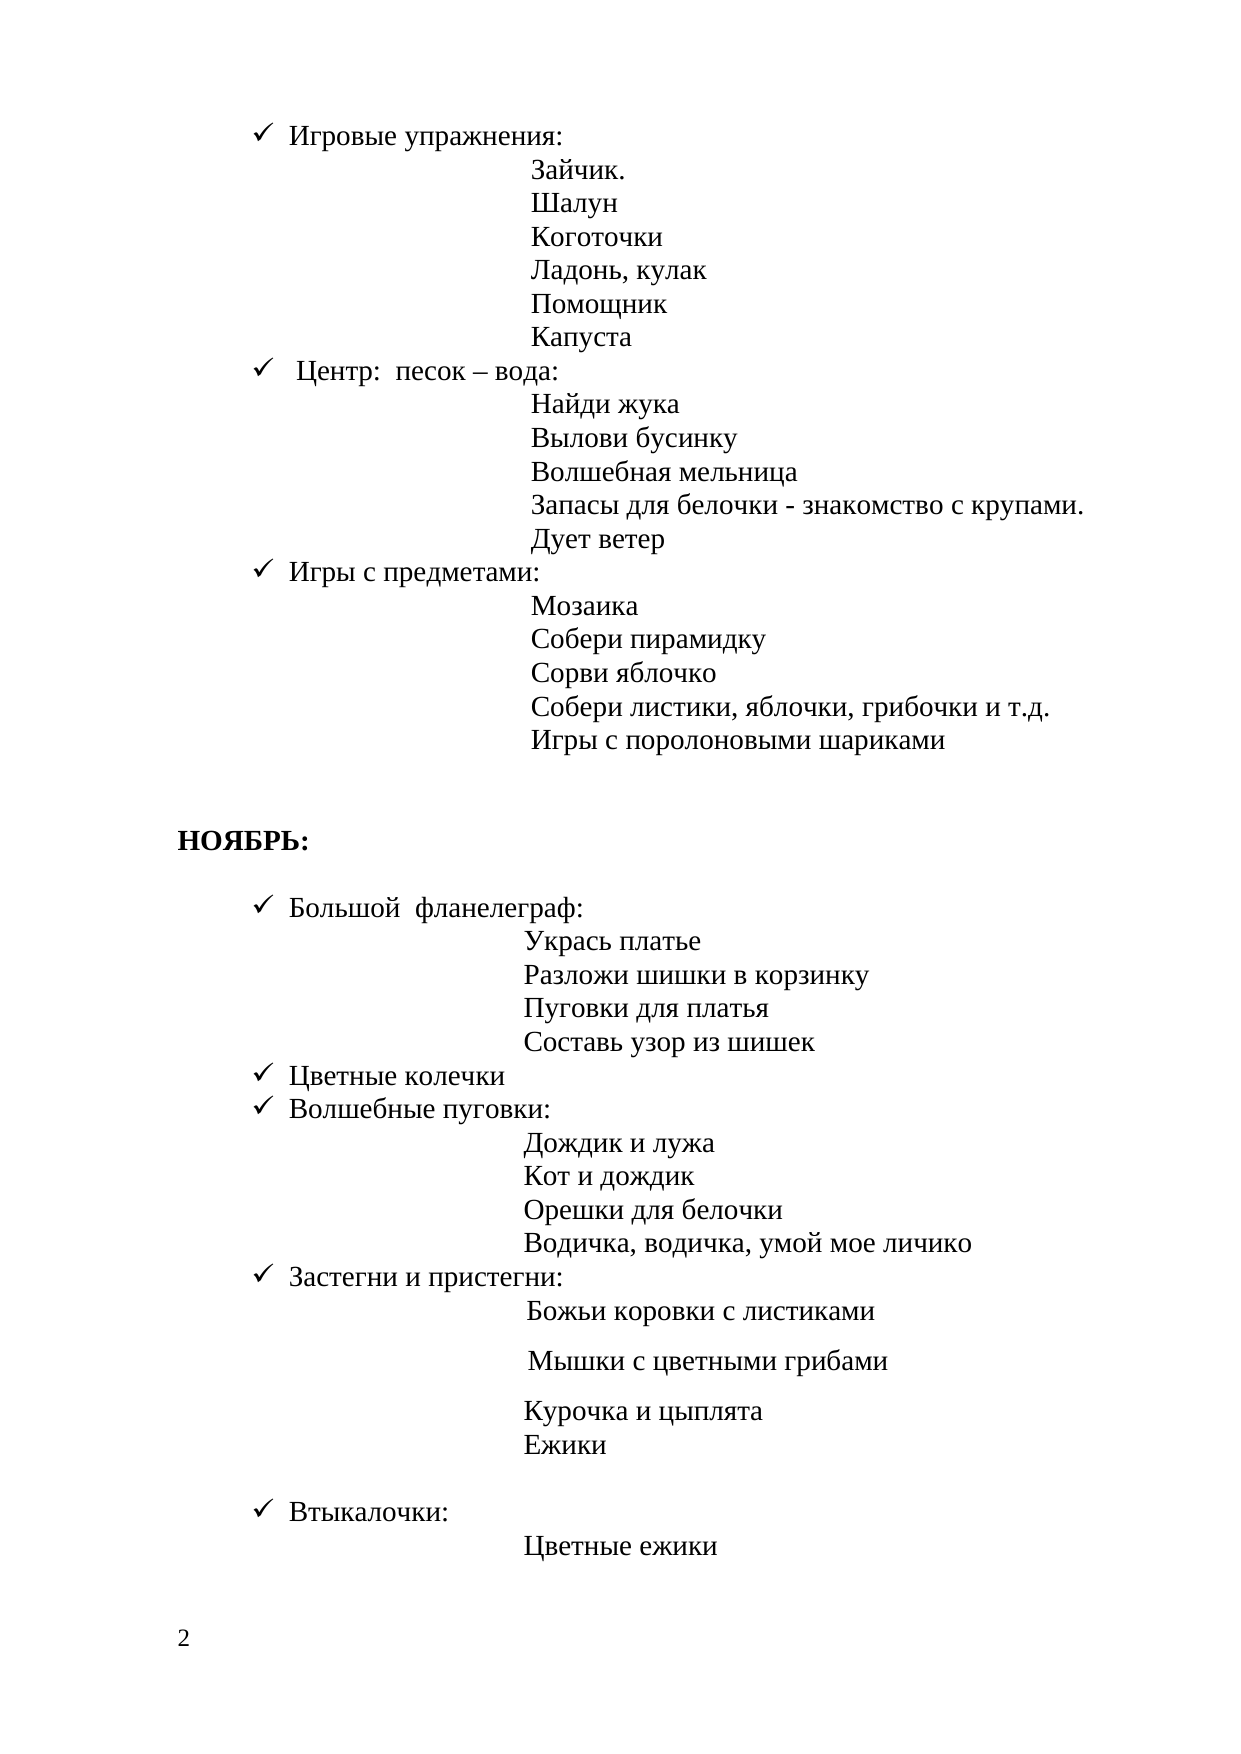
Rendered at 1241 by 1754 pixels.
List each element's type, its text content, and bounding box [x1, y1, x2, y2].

list Большой фланелеграф: [251, 890, 1152, 923]
text НОЯБРЬ: [177, 823, 1152, 856]
text Запасы для белочки - знакомство с крупами. [472, 487, 1152, 521]
text Коготочки [472, 219, 1152, 252]
text Собери пирамидку [472, 622, 1152, 655]
text Цветные ежики [472, 1528, 1152, 1561]
text Дождик и лужа [472, 1125, 1152, 1158]
text Дует ветер [472, 521, 1152, 554]
text Кот и дождик [472, 1158, 1152, 1192]
text Мозаика [472, 588, 1152, 622]
text Пуговки для платья [472, 991, 1152, 1024]
subtitle Мышки с цветными грибами [213, 1343, 1152, 1377]
list Центр: песок – вода: [251, 353, 1152, 387]
text Найди жука [472, 387, 1152, 420]
subtitle Божьи коровки с листиками [213, 1293, 1152, 1326]
text Ладонь, кулак [472, 252, 1152, 286]
text Помощник [472, 286, 1152, 319]
text Укрась платье [472, 923, 1152, 957]
text Вылови бусинку [472, 420, 1152, 454]
text Разложи шишки в корзинку [472, 957, 1152, 991]
list Цветные колечки [251, 1058, 1152, 1091]
text Курочка и цыплята [472, 1393, 1152, 1427]
list Игровые упражнения: [251, 118, 1152, 152]
text Водичка, водичка, умой мое личико [472, 1226, 1152, 1259]
text Составь узор из шишек [472, 1024, 1152, 1058]
list Игры с предметами: [251, 554, 1152, 588]
text Собери листики, яблочки, грибочки и т.д. [472, 689, 1152, 722]
text Капуста [472, 319, 1152, 353]
text Шалун [472, 185, 1152, 219]
text Сорви яблочко [472, 655, 1152, 689]
list Застегни и пристегни: [251, 1259, 1152, 1293]
text Волшебная мельница [472, 454, 1152, 487]
list Втыкалочки: [251, 1494, 1152, 1528]
text Игры с поролоновыми шариками [472, 722, 1152, 756]
text Ежики [472, 1427, 1152, 1461]
list Волшебные пуговки: [251, 1091, 1152, 1125]
text Орешки для белочки [472, 1192, 1152, 1226]
text Зайчик. [472, 152, 1152, 185]
